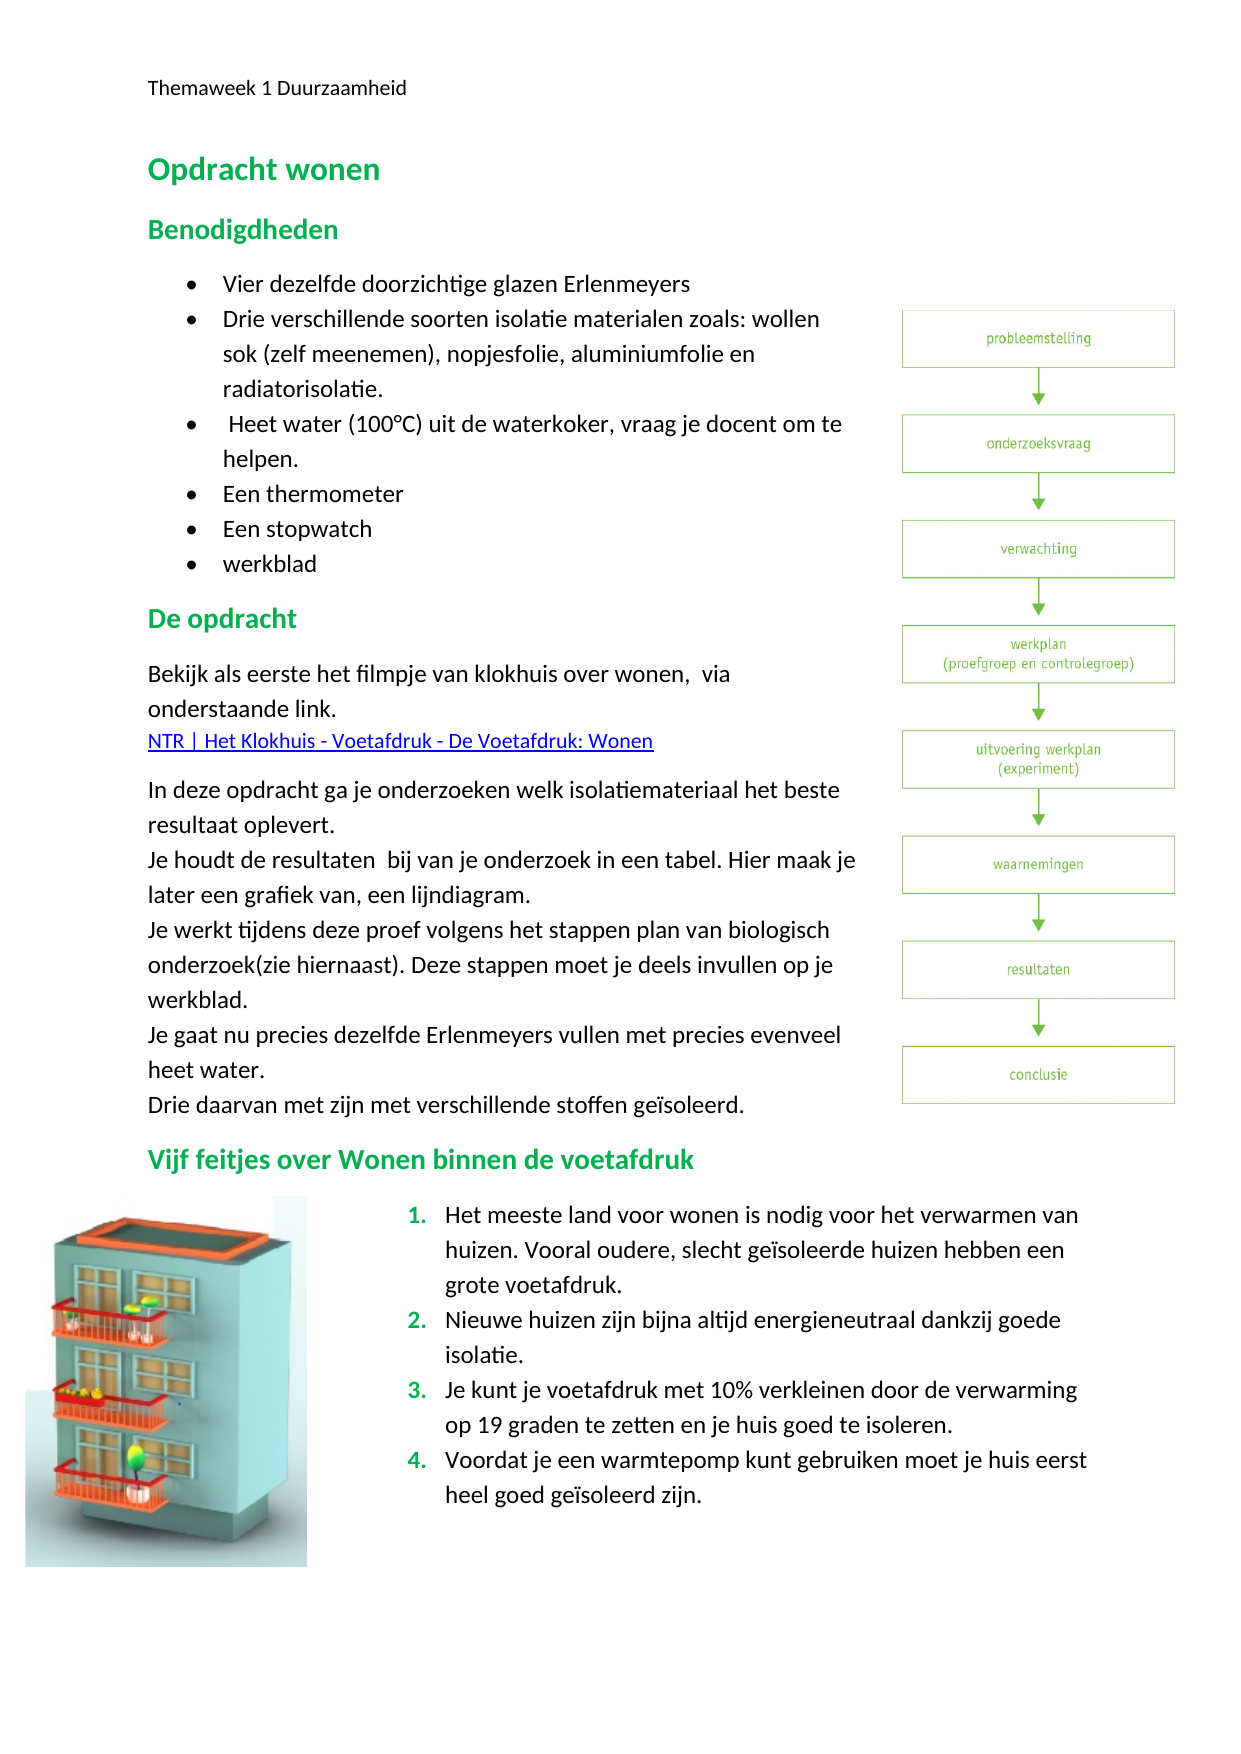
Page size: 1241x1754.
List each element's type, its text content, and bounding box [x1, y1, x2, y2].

text Opdracht wonen [148, 148, 1093, 188]
text Bekijk als eerste het filmpje van klokhuis over wonen, via onderstaande link. NTR | Het Klokhuis - Voetafdruk - De Voetafdruk: Wonen [148, 658, 875, 754]
list Drie verschillende soorten isolatie materialen zoals: wollen sok (zelf meenemen), nopjesfolie, aluminiumfolie en radiatorisolatie. [185, 304, 1093, 404]
text De opdracht [148, 600, 875, 636]
list Een stopwatch [185, 514, 875, 544]
text Benodigdheden [148, 211, 1093, 247]
picture [22, 1196, 307, 1564]
list Vier dezelfde doorzichtige glazen Erlenmeyers [185, 269, 1093, 299]
list Je kunt je voetafdruk met 10% verkleinen door de verwarming op 19 graden te zetten en je huis goed te isoleren. [307, 1374, 1093, 1439]
text Vijf feitjes over Wonen binnen de voetafdruk [148, 1141, 1093, 1177]
text In deze opdracht ga je onderzoeken welk isolatiemateriaal het beste resultaat oplevert. Je houdt de resultaten bij van je onderzoek in een tabel. Hier maak je later een grafiek van, een lijndiagram. Je werkt tijdens deze proef volgens het stappen plan van biologisch onderzoek(zie hiernaast). Deze stappen moet je deels invullen op je werkblad. Je gaat nu precies dezelfde Erlenmeyers vullen met precies evenveel heet water. Drie daarvan met zijn met verschillende stoffen geïsoleerd. [148, 775, 1093, 1120]
list Nieuwe huizen zijn bijna altijd energieneutraal dankzij goede isolatie. [307, 1304, 1093, 1369]
list Het meeste land voor wonen is nodig voor het verwarmen van huizen. Vooral oudere, slecht geïsoleerde huizen hebben een grote voetafdruk. [307, 1199, 1093, 1299]
picture [875, 310, 1202, 1104]
list Een thermometer [185, 479, 875, 509]
list Voordat je een warmtepomp kunt gebruiken moet je huis eerst heel goed geïsoleerd zijn. [307, 1444, 1093, 1509]
list werkblad [185, 549, 875, 579]
list Heet water (100°C) uit de waterkoker, vraag je docent om te helpen. [185, 409, 875, 474]
